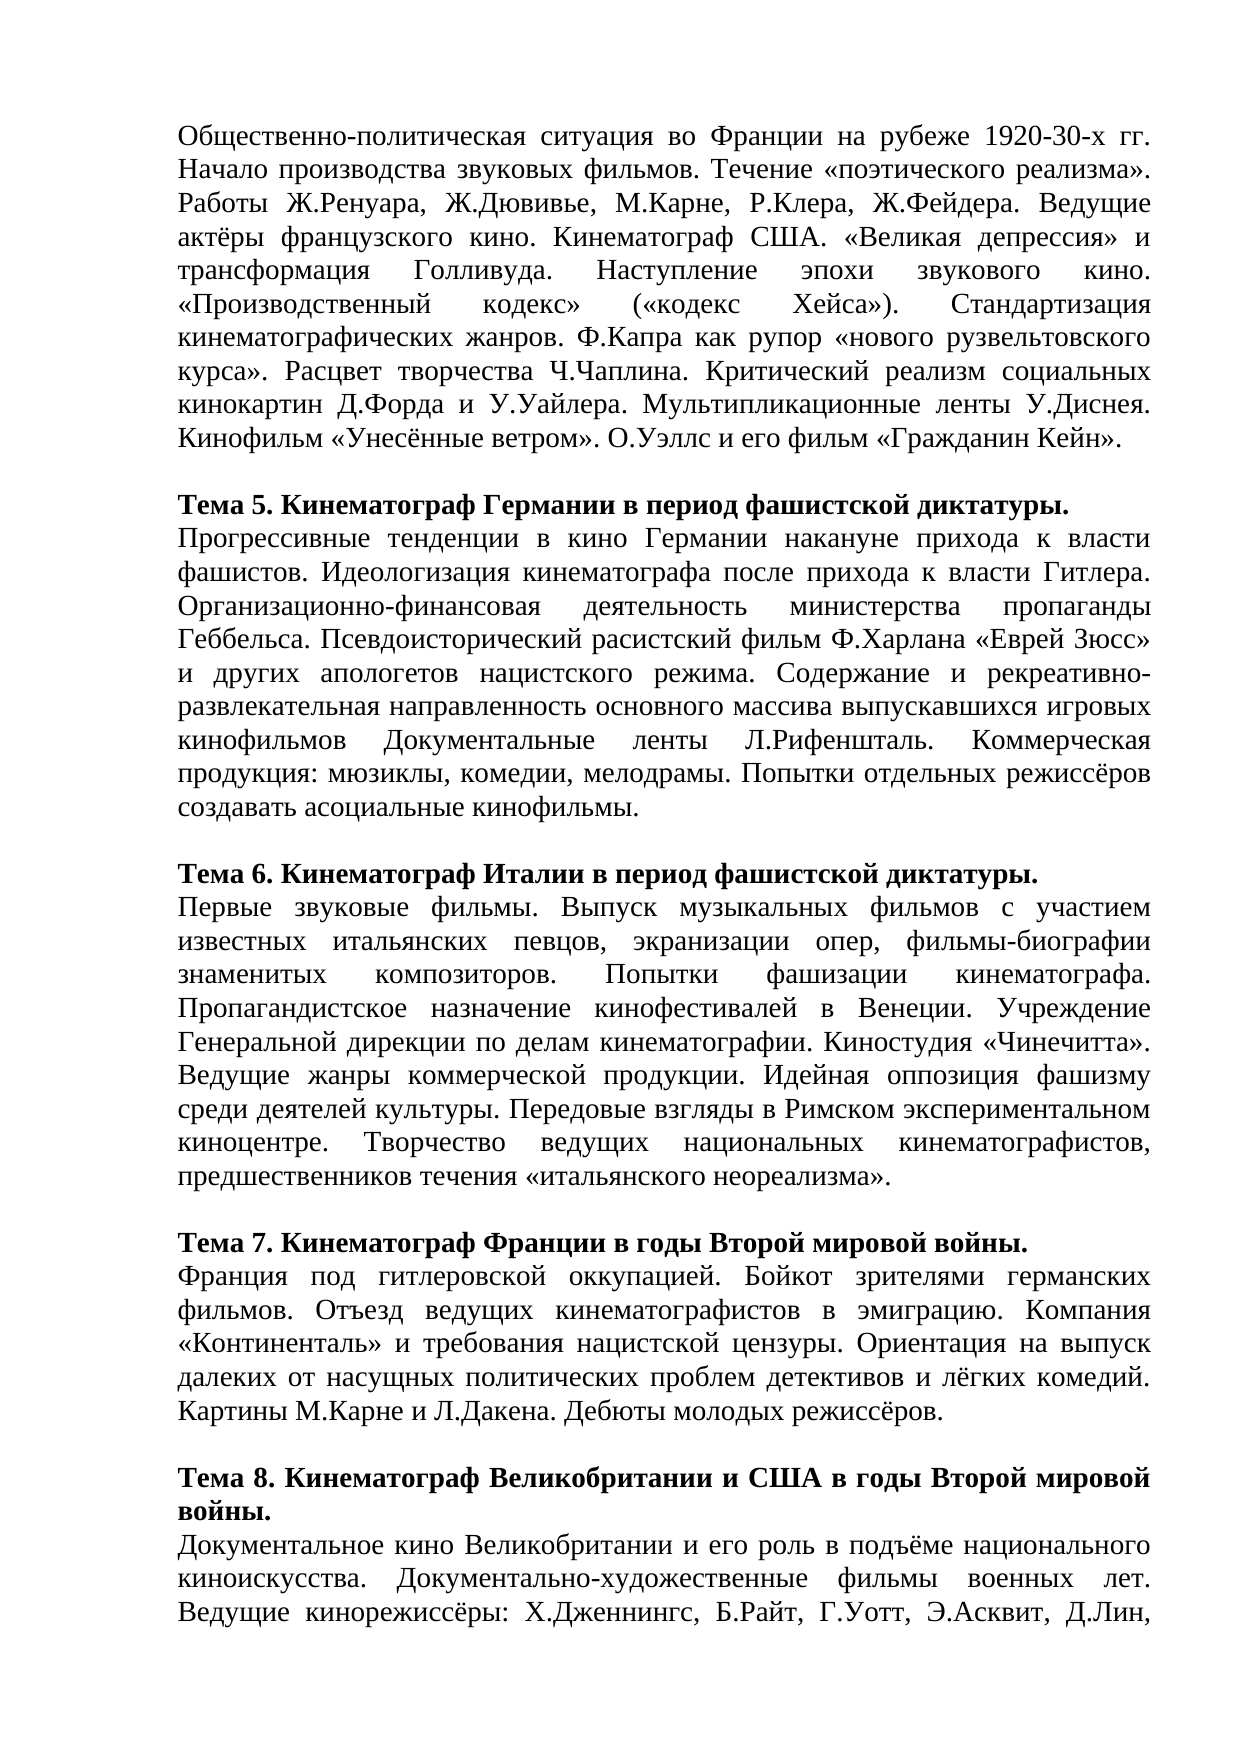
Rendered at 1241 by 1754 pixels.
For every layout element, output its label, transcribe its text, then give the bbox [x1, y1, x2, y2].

text Франция под гитлеровской оккупацией. Бойкот зрителями германских фильмов. Отъезд ведущих кинематографистов в эмиграцию. Компания «Континенталь» и требования нацистской цензуры. Ориентация на выпуск далеких от насущных политических проблем детективов и лёгких комедий. Картины М.Карне и Л.Дакена. Дебюты молодых режиссёров. [177, 1258, 1152, 1426]
text Тема 6. Кинематограф Италии в период фашистской диктатуры. [177, 856, 1152, 889]
text Тема 5. Кинематограф Германии в период фашистской диктатуры. [177, 487, 1152, 521]
text Первые звуковые фильмы. Выпуск музыкальных фильмов с участием известных итальянских певцов, экранизации опер, фильмы-биографии знаменитых композиторов. Попытки фашизации кинематографа. Пропагандистское назначение кинофестивалей в Венеции. Учреждение Генеральной дирекции по делам кинематографии. Киностудия «Чинечитта». Ведущие жанры коммерческой продукции. Идейная оппозиция фашизму среди деятелей культуры. Передовые взгляды в Римском экспериментальном киноцентре. Творчество ведущих национальных кинематографистов, предшественников течения «итальянского неореализма». [177, 889, 1152, 1191]
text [177, 118, 1152, 453]
text Прогрессивные тенденции в кино Германии накануне прихода к власти фашистов. Идеологизация кинематографа после прихода к власти Гитлера. Организационно-финансовая деятельность министерства пропаганды Геббельса. Псевдоисторический расистский фильм Ф.Харлана «Еврей Зюсс» и других апологетов нацистского режима. Содержание и рекреативно-развлекательная направленность основного массива выпускавшихся игровых кинофильмов Документальные ленты Л.Рифеншталь. Коммерческая продукция: мюзиклы, комедии, мелодрамы. Попытки отдельных режиссёров создавать асоциальные кинофильмы. [177, 521, 1152, 822]
text Тема 7. Кинематограф Франции в годы Второй мировой войны. [177, 1225, 1152, 1258]
text Тема 8. Кинематограф Великобритании и США в годы Второй мировой войны. [177, 1460, 1152, 1527]
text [177, 1527, 1152, 1627]
